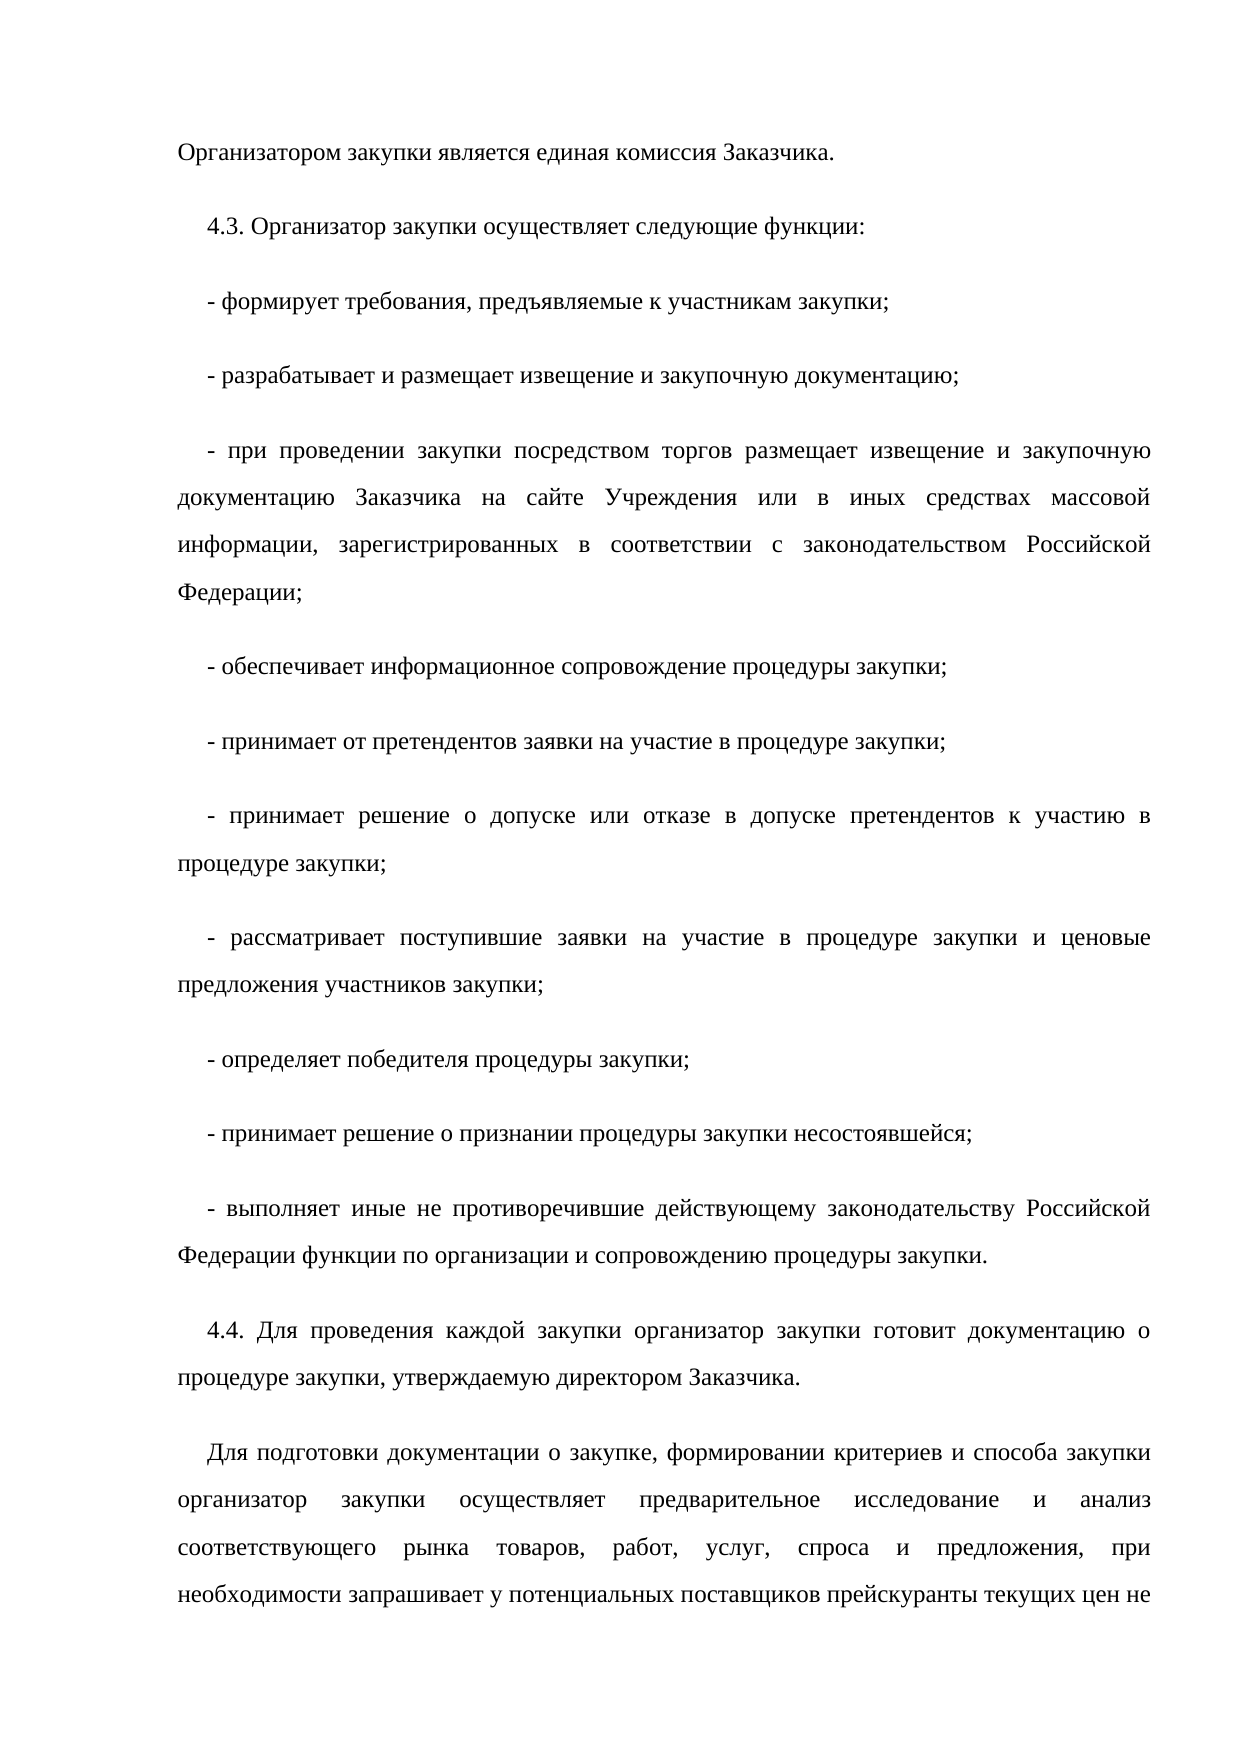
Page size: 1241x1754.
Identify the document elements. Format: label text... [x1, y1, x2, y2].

text - принимает от претендентов заявки на участие в процедуре закупки; [177, 707, 1152, 754]
text 4.4. Для проведения каждой закупки организатор закупки готовит документацию о процедуре закупки, утверждаемую директором Заказчика. [177, 1296, 1152, 1391]
text - рассматривает поступившие заявки на участие в процедуре закупки и ценовые предложения участников закупки; [177, 903, 1152, 998]
text - обеспечивает информационное сопровождение процедуры закупки; [177, 633, 1152, 680]
text - разрабатывает и размещает извещение и закупочную документацию; [177, 342, 1152, 389]
text - выполняет иные не противоречившие действующему законодательству Российской Федерации функции по организации и сопровождению процедуры закупки. [177, 1174, 1152, 1269]
text - формирует требования, предъявляемые к участникам закупки; [177, 267, 1152, 314]
text - определяет победителя процедуры закупки; [177, 1025, 1152, 1073]
text Организатором закупки является единая комиссия Заказчика. [177, 118, 1152, 166]
text - принимает решение о признании процедуры закупки несостоявшейся; [177, 1100, 1152, 1147]
text - принимает решение о допуске или отказе в допуске претендентов к участию в процедуре закупки; [177, 782, 1152, 876]
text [177, 1418, 1152, 1608]
text - при проведении закупки посредством торгов размещает извещение и закупочную документацию Заказчика на сайте Учреждения или в иных средствах массовой информации, зарегистрированных в соответствии с законодательством Российской Федерации; [177, 416, 1152, 606]
text 4.3. Организатор закупки осуществляет следующие функции: [177, 193, 1152, 240]
